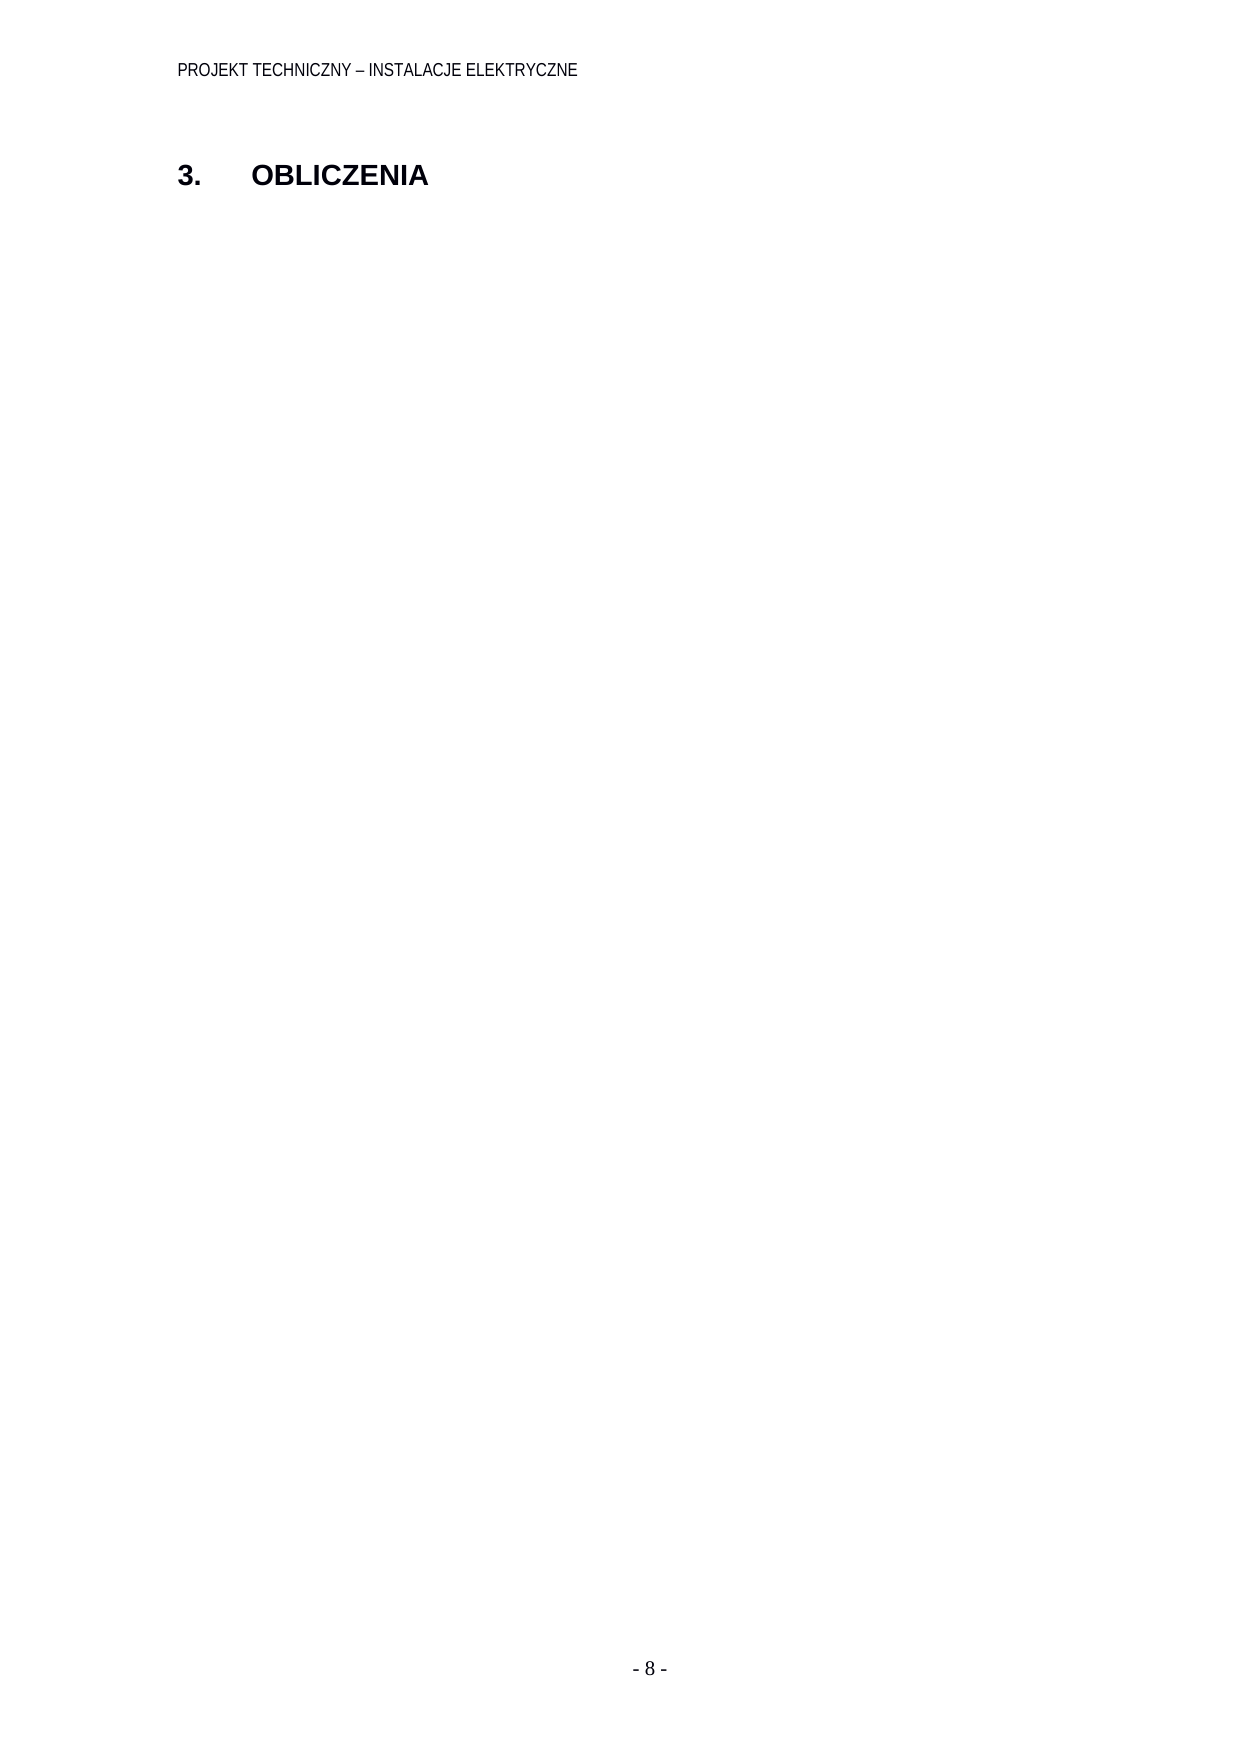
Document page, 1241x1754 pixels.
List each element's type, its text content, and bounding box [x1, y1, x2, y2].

text OBLICZENIA [177, 158, 1122, 191]
